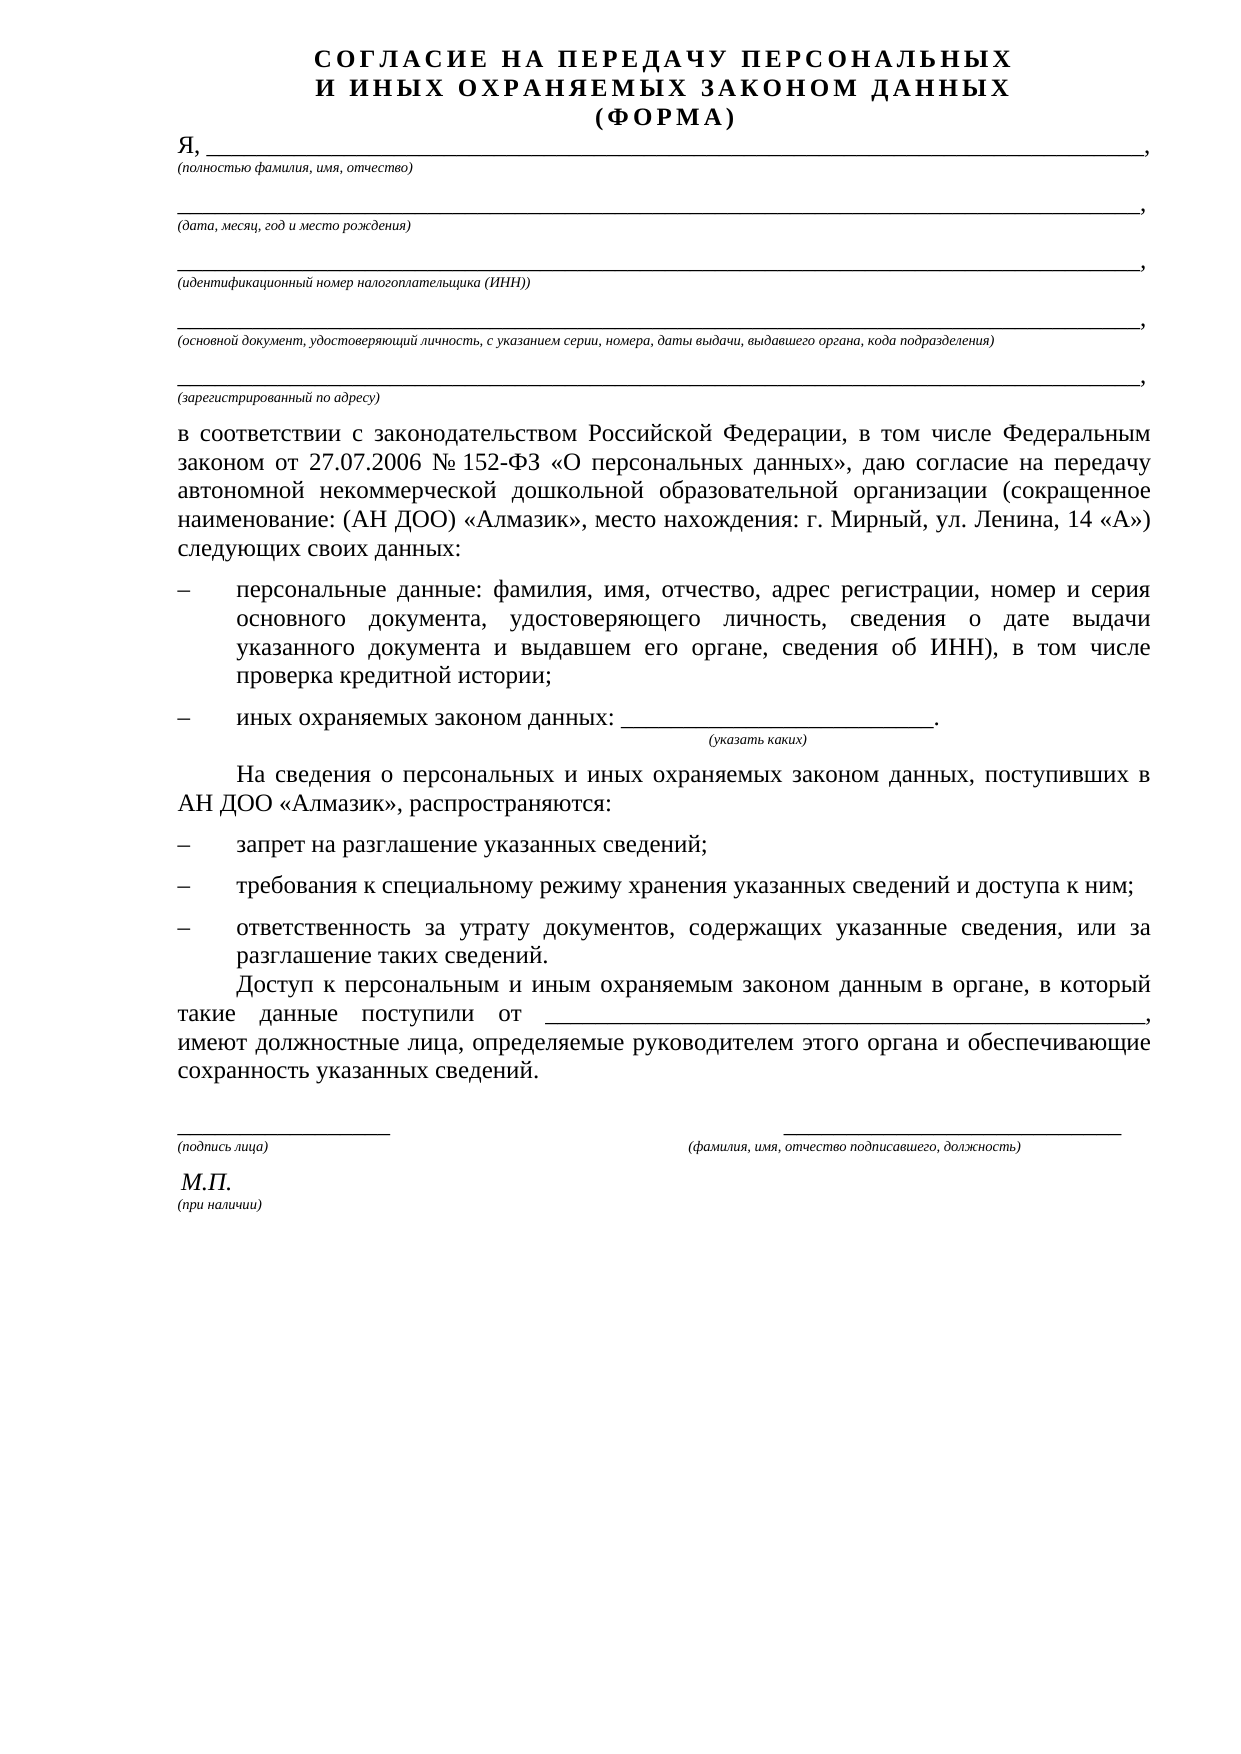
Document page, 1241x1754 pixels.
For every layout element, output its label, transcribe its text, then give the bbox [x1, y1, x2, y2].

text (основной документ, удостоверяющий личность, с указанием серии, номера, даты выдачи, выдавшего органа, кода подразделения) [177, 332, 1152, 361]
text (зарегистрированный по адресу) [177, 389, 1152, 418]
text _____________________________________________________________________________, [177, 188, 1152, 217]
list запрет на разглашение указанных сведений; [177, 829, 1152, 858]
text _____________________________________________________________________________, [177, 246, 1152, 274]
text _____________________________________________________________________________, [177, 361, 1152, 389]
list персональные данные: фамилия, имя, отчество, адрес регистрации, номер и серия основного документа, удостоверяющего личность, сведения о дате выдачи указанного документа и выдавшем его органе, сведения об ИНН), в том числе проверка кредитной истории; [177, 574, 1152, 689]
text _____________________________________________________________________________, [177, 303, 1152, 332]
text (полностью фамилия, имя, отчество) [177, 159, 1152, 188]
text (дата, месяц, год и место рождения) [177, 217, 1152, 246]
list ответственность за утрату документов, содержащих указанные сведения, или за разглашение таких сведений. [177, 912, 1152, 969]
list иных охраняемых законом данных: _________________________. [177, 702, 1152, 731]
text Доступ к персональным и иным охраняемым законом данным в органе, в который такие данные поступили от ________________________________________________, имеют должностные лица, определяемые руководителем этого органа и обеспечивающие сохранность указанных сведений. [177, 969, 1152, 1084]
text (подпись лица) (фамилия, имя, отчество подписавшего, должность) [177, 1138, 1152, 1167]
text (при наличии) [177, 1196, 1152, 1224]
list требования к специальному режиму хранения указанных сведений и доступа к ним; [177, 871, 1152, 899]
text (указать каких) [177, 731, 1152, 759]
text _________________ ___________________________ [177, 1109, 1152, 1138]
text М.П. [177, 1167, 1152, 1196]
text Я, ___________________________________________________________________________, [177, 131, 1152, 159]
text Согласие на передачу персональных и иных охраняемых законом данных (форма) [177, 44, 1152, 131]
text в соответствии с законодательством Российской Федерации, в том числе Федеральным законом от 27.07.2006 № 152-ФЗ «О персональных данных», даю согласие на передачу автономной некоммерческой дошкольной образовательной организации (сокращенное наименование: (АН ДОО) «Алмазик», место нахождения: г. Мирный, ул. Ленина, 14 «А») следующих своих данных: [177, 418, 1152, 562]
text На сведения о персональных и иных охраняемых законом данных, поступивших в АН ДОО «Алмазик», распространяются: [177, 759, 1152, 817]
text (идентификационный номер налогоплательщика (ИНН)) [177, 274, 1152, 303]
